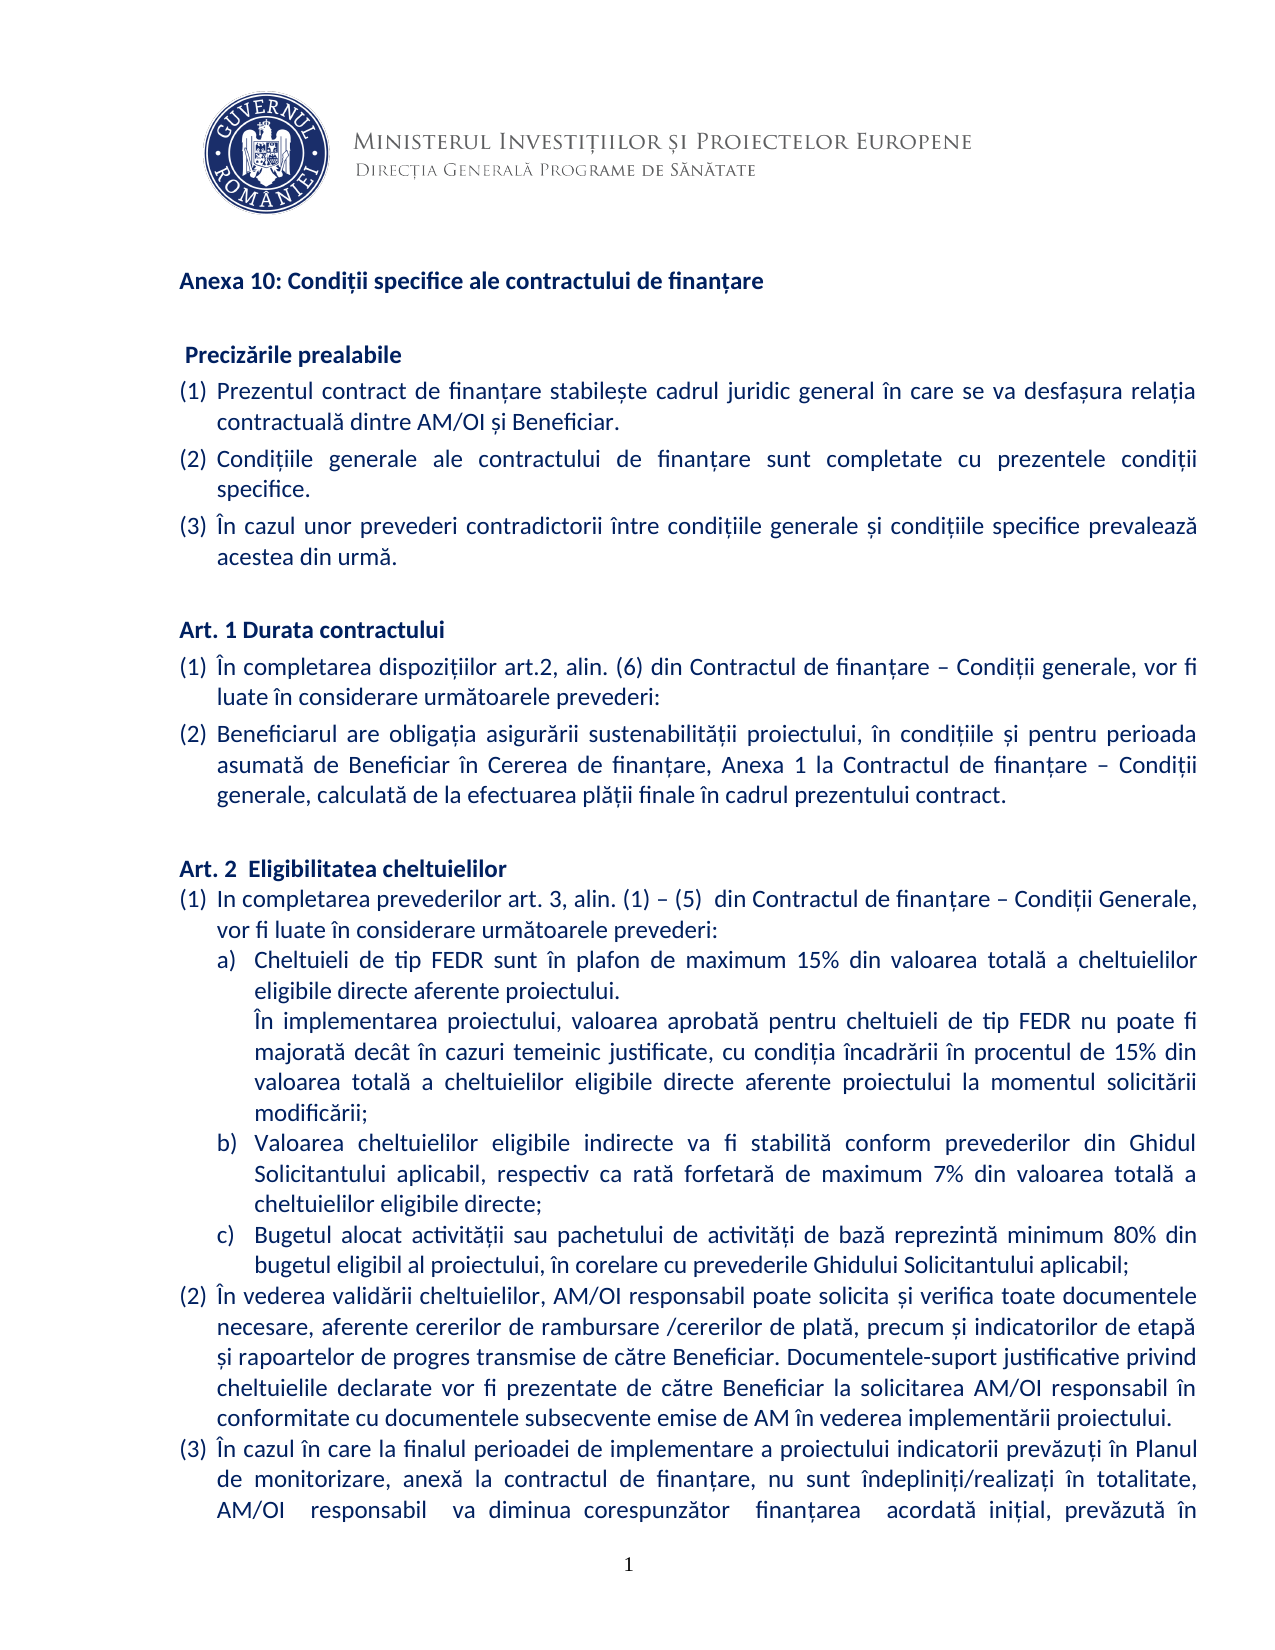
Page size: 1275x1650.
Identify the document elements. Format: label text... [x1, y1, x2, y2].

list Condițiile generale ale contractului de finanțare sunt completate cu prezentele condiții specifice. [179, 443, 1198, 504]
picture [179, 70, 994, 235]
list În implementarea proiectului, valoarea aprobată pentru cheltuieli de tip FEDR nu poate fi majorată decât în cazuri temeinic justificate, cu condiția încadrării în procentul de 15% din valoarea totală a cheltuielilor eligibile directe aferente proiectului la momentul solicitării modificării; [254, 1005, 1198, 1127]
list In completarea prevederilor art. 3, alin. (1) – (5) din Contractul de finanțare – Condiţii Generale, vor fi luate în considerare următoarele prevederi: [179, 883, 1198, 944]
list Cheltuieli de tip FEDR sunt în plafon de maximum 15% din valoarea totală a cheltuielilor eligibile directe aferente proiectului. [217, 944, 1198, 1005]
text Art. 2 Eligibilitatea cheltuielilor [179, 853, 1198, 883]
list Bugetul alocat activității sau pachetului de activități de bază reprezintă minimum 80% din bugetul eligibil al proiectului, în corelare cu prevederile Ghidului Solicitantului aplicabil; [217, 1219, 1198, 1280]
list Valoarea cheltuielilor eligibile indirecte va fi stabilită conform prevederilor din Ghidul Solicitantului aplicabil, respectiv ca rată forfetară de maximum 7% din valoarea totală a cheltuielilor eligibile directe; [217, 1127, 1198, 1219]
list Prezentul contract de finanţare stabileşte cadrul juridic general în care se va desfaşura relaţia contractuală dintre AM/OI şi Beneficiar. [179, 376, 1198, 437]
text Anexa 10: Condiții specifice ale contractului de finanțare [179, 265, 1198, 296]
list În vederea validării cheltuielilor, AM/OI responsabil poate solicita și verifica toate documentele necesare, aferente cererilor de rambursare /cererilor de plată, precum şi indicatorilor de etapă și rapoartelor de progres transmise de către Beneficiar. Documentele-suport justificative privind cheltuielile declarate vor fi prezentate de către Beneficiar la solicitarea AM/OI responsabil în conformitate cu documentele subsecvente emise de AM în vederea implementării proiectului. [179, 1280, 1198, 1433]
text Art. 1 Durata contractului [179, 614, 1198, 645]
list În completarea dispozițiilor art.2, alin. (6) din Contractul de finanțare – Condiții generale, vor fi luate în considerare următoarele prevederi: [179, 651, 1198, 712]
text Precizările prealabile [179, 339, 1198, 369]
list Beneficiarul are obligaţia asigurării sustenabilităţii proiectului, în condiţiile şi pentru perioada asumată de Beneficiar în Cererea de finanțare, Anexa 1 la Contractul de finanțare – Condiții generale, calculată de la efectuarea plăţii finale în cadrul prezentului contract. [179, 718, 1198, 810]
list În cazul unor prevederi contradictorii între condițiile generale și condițiile specifice prevalează acestea din urmă. [179, 510, 1198, 571]
